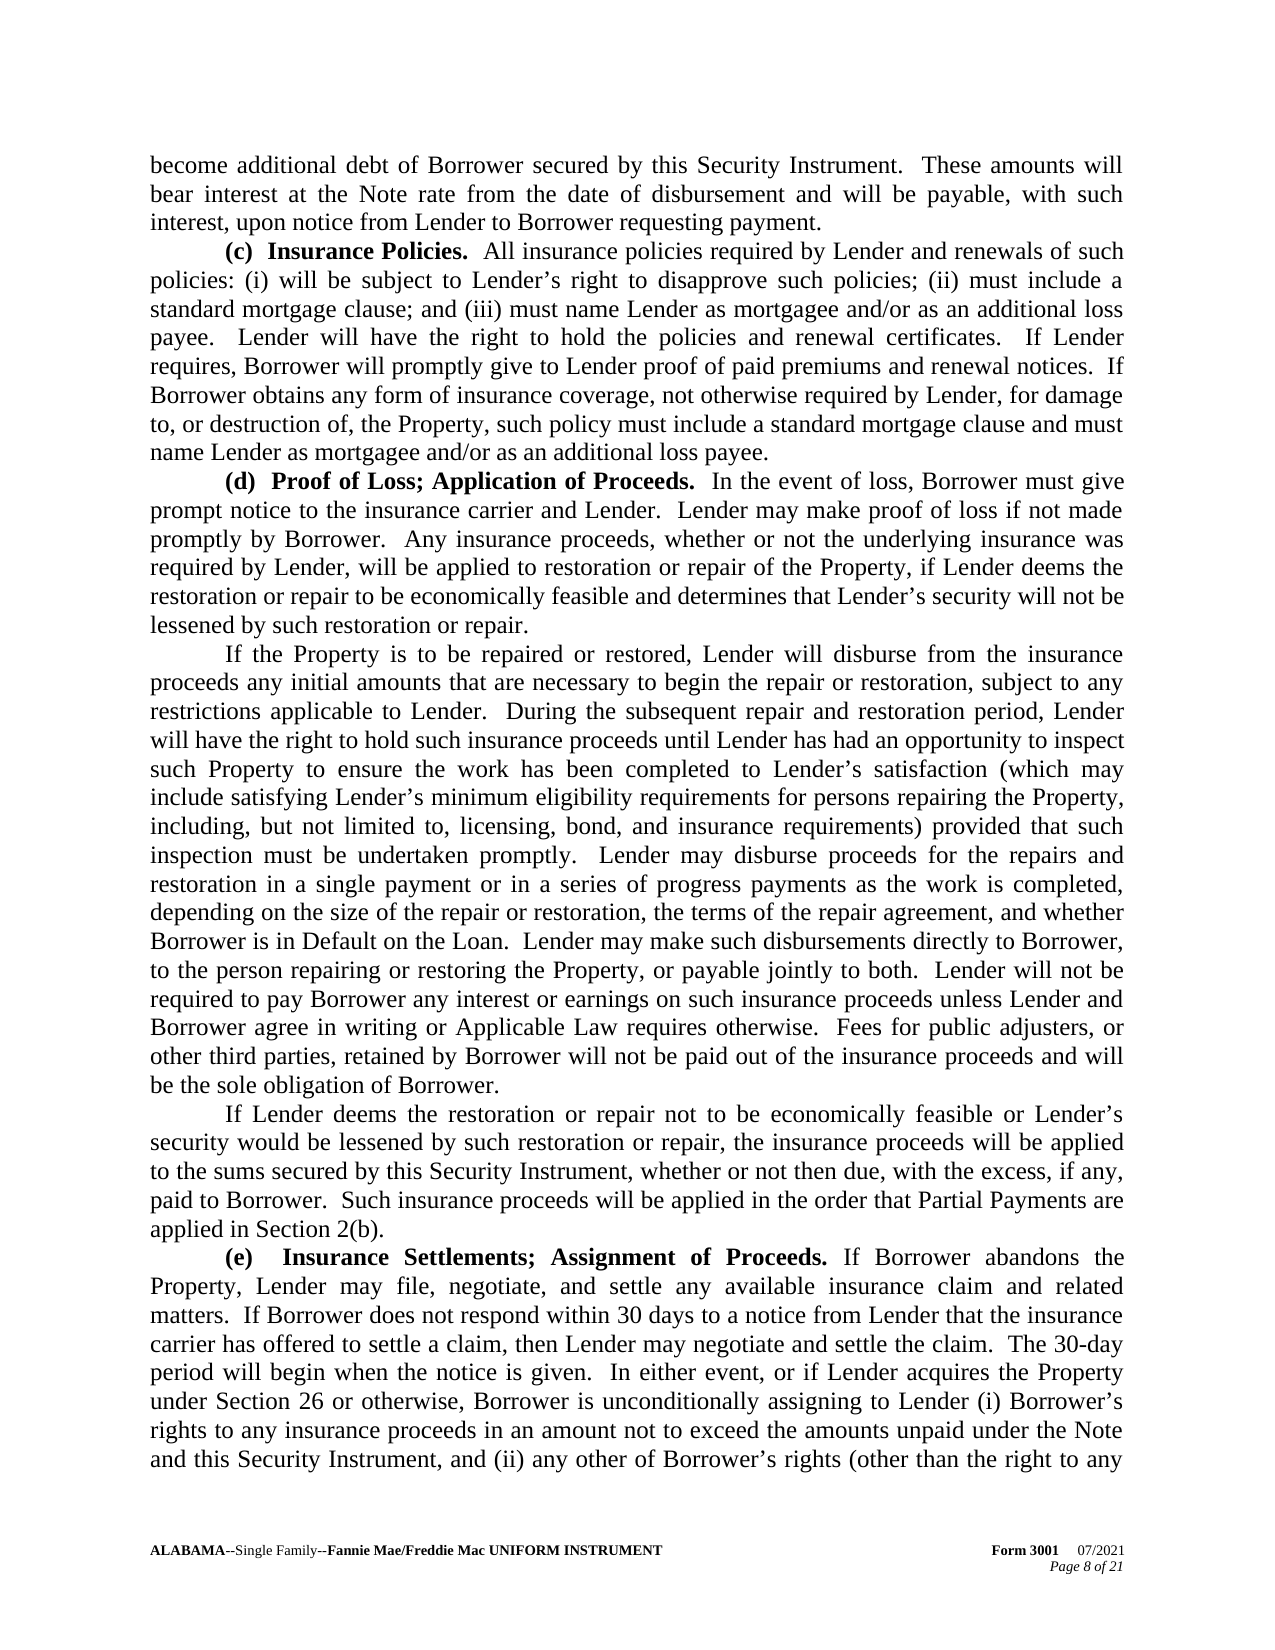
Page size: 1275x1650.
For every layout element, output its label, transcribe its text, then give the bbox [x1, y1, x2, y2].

text If Lender deems the restoration or repair not to be economically feasible or Lender’s security would be lessened by such restoration or repair, the insurance proceeds will be applied to the sums secured by this Security Instrument, whether or not then due, with the excess, if any, paid to Borrower. Such insurance proceeds will be applied in the order that Partial Payments are applied in Section 2(b). [150, 1099, 1125, 1242]
text If the Property is to be repaired or restored, Lender will disburse from the insurance proceeds any initial amounts that are necessary to begin the repair or restoration, subject to any restrictions applicable to Lender. During the subsequent repair and restoration period, Lender will have the right to hold such insurance proceeds until Lender has had an opportunity to inspect such Property to ensure the work has been completed to Lender’s satisfaction (which may include satisfying Lender’s minimum eligibility requirements for persons repairing the Property, including, but not limited to, licensing, bond, and insurance requirements) provided that such inspection must be undertaken promptly. Lender may disburse proceeds for the repairs and restoration in a single payment or in a series of progress payments as the work is completed, depending on the size of the repair or restoration, the terms of the repair agreement, and whether Borrower is in Default on the Loan. Lender may make such disbursements directly to Borrower, to the person repairing or restoring the Property, or payable jointly to both. Lender will not be required to pay Borrower any interest or earnings on such insurance proceeds unless Lender and Borrower agree in writing or Applicable Law requires otherwise. Fees for public adjusters, or other third parties, retained by Borrower will not be paid out of the insurance proceeds and will be the sole obligation of Borrower. [150, 639, 1125, 1099]
text (c) Insurance Policies. All insurance policies required by Lender and renewals of such policies: (i) will be subject to Lender’s right to disapprove such policies; (ii) must include a standard mortgage clause; and (iii) must name Lender as mortgagee and/or as an additional loss payee. Lender will have the right to hold the policies and renewal certificates. If Lender requires, Borrower will promptly give to Lender proof of paid premiums and renewal notices. If Borrower obtains any form of insurance coverage, not otherwise required by Lender, for damage to, or destruction of, the Property, such policy must include a standard mortgage clause and must name Lender as mortgagee and/or as an additional loss payee. [150, 236, 1125, 466]
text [150, 150, 1125, 236]
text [150, 1242, 1125, 1472]
text (d) Proof of Loss; Application of Proceeds. In the event of loss, Borrower must give prompt notice to the insurance carrier and Lender. Lender may make proof of loss if not made promptly by Borrower. Any insurance proceeds, whether or not the underlying insurance was required by Lender, will be applied to restoration or repair of the Property, if Lender deems the restoration or repair to be economically feasible and determines that Lender’s security will not be lessened by such restoration or repair. [150, 466, 1125, 639]
